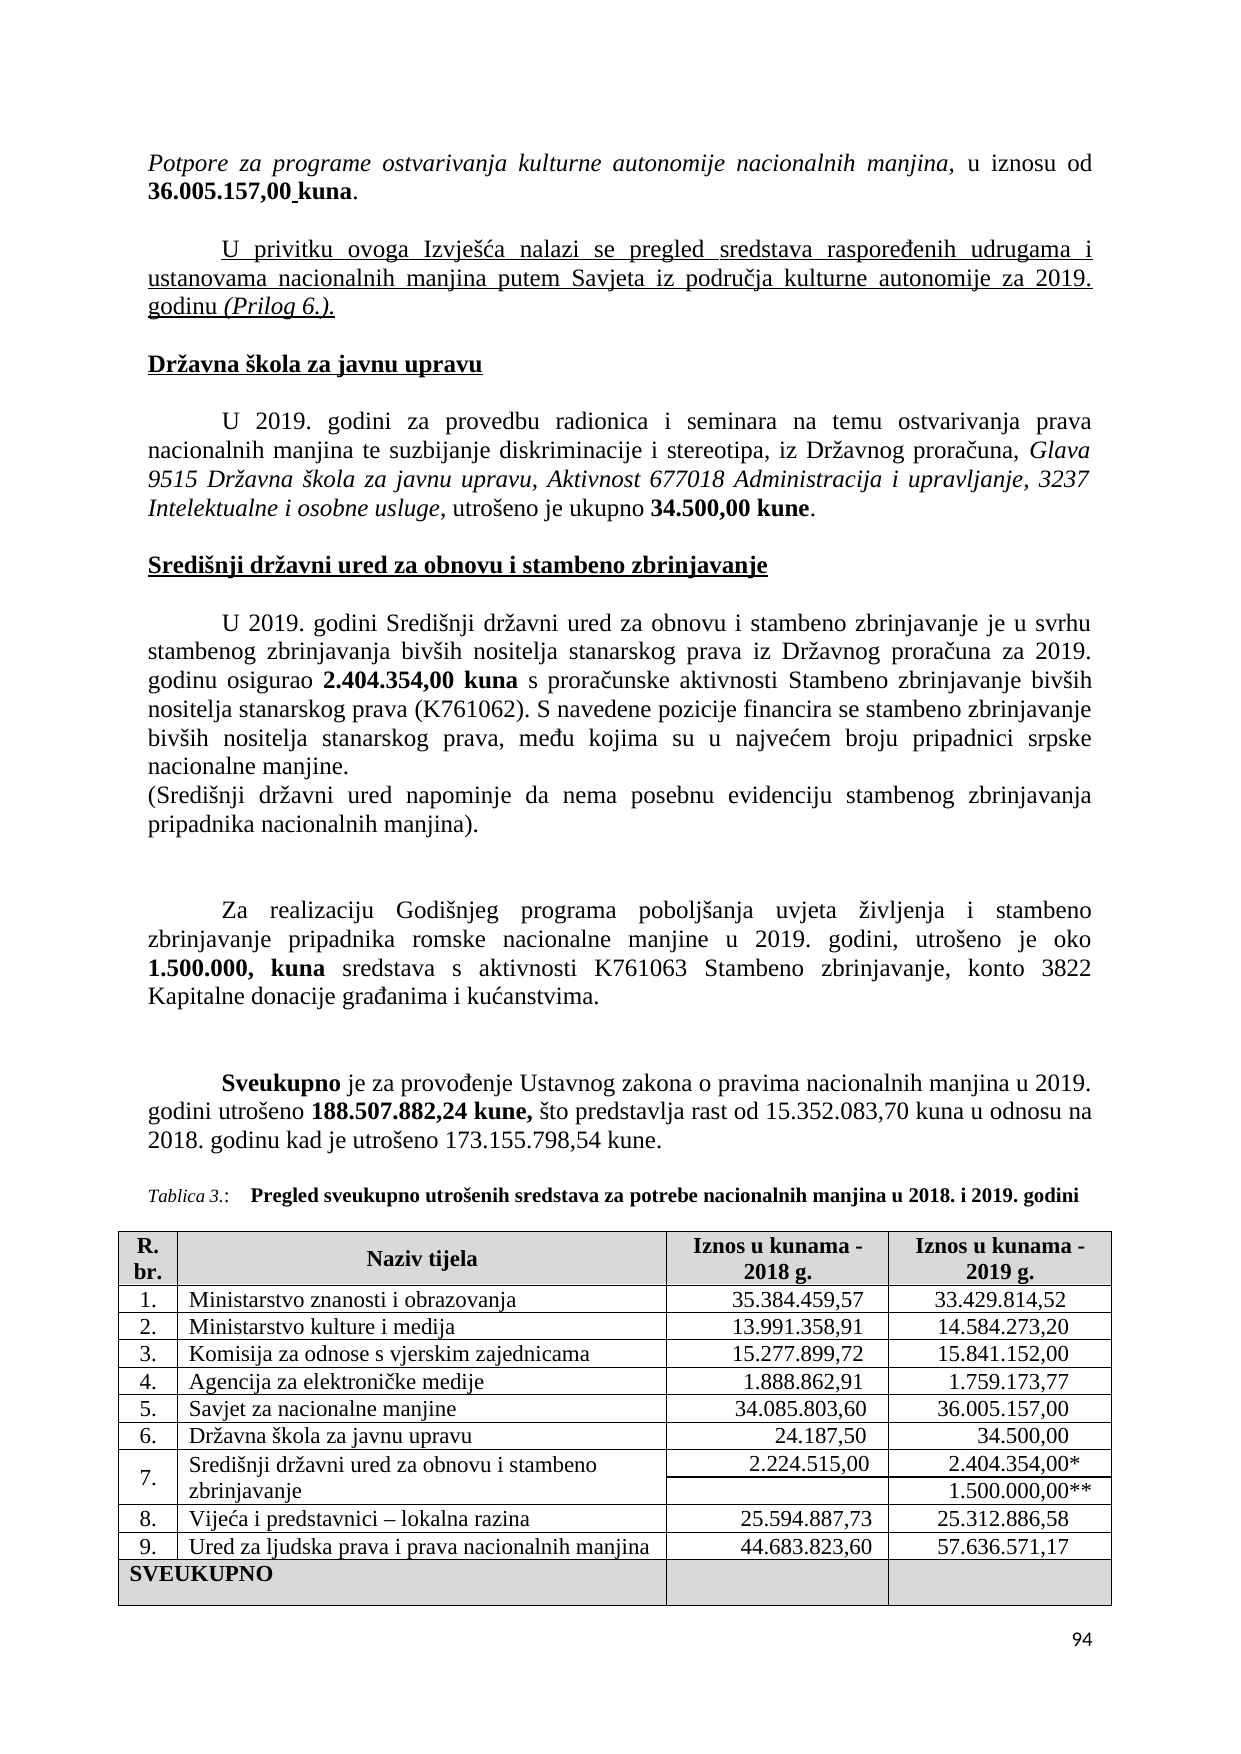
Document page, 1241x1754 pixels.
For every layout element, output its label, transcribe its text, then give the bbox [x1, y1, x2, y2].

list U privitku ovoga Izvješća nalazi se pregled sredstava raspoređenih udrugama i ustanovama nacionalnih manjina putem Savjeta iz područja kulturne autonomije za 2019. godinu (Prilog 6.). [148, 289, 1092, 320]
text (Središnji državni ured napominje da nema posebnu evidenciju stambenog zbrinjavanja pripadnika nacionalnih manjina). [148, 780, 1092, 838]
text Tablica 3.: Pregled sveukupno utrošenih sredstava za potrebe nacionalnih manjina u 2018. i 2019. godini [148, 1183, 1092, 1207]
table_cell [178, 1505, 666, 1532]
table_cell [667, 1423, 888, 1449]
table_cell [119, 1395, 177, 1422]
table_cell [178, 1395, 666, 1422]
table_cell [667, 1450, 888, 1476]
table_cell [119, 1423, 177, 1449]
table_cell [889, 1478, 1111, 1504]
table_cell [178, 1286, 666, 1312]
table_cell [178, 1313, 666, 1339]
text U 2019. godini Središnji državni ured za obnovu i stambeno zbrinjavanje je u svrhu stambenog zbrinjavanja bivših nositelja stanarskog prava iz Državnog proračuna za 2019. godinu osigurao 2.404.354,00 kuna s proračunske aktivnosti Stambeno zbrinjavanje bivših nositelja stanarskog prava (K761062). S navedene pozicije financira se stambeno zbrinjavanje bivših nositelja stanarskog prava, među kojima su u najvećem broju pripadnici srpske nacionalne manjine. [148, 608, 1092, 780]
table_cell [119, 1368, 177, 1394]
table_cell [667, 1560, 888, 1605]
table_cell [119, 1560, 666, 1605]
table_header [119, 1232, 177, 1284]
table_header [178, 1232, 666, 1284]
list U privitku ovoga Izvješća nalazi se pregled sredstava raspoređenih udrugama i ustanovama nacionalnih manjina putem Savjeta iz područja kulturne autonomije za 2019. godinu (Prilog 6.). [148, 234, 1092, 288]
text Državna škola za javnu upravu [148, 349, 1092, 378]
text Sveukupno je za provođenje Ustavnog zakona o pravima nacionalnih manjina u 2019. godini utrošeno 188.507.882,24 kune, što predstavlja rast od 15.352.083,70 kuna u odnosu na 2018. godinu kad je utrošeno 173.155.798,54 kune. [148, 1068, 1092, 1154]
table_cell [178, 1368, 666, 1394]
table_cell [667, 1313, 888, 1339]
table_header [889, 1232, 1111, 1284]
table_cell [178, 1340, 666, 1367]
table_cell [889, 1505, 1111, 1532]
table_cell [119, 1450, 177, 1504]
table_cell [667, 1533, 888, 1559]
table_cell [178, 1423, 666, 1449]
text Za realizaciju Godišnjeg programa poboljšanja uvjeta življenja i stambeno zbrinjavanje pripadnika romske nacionalne manjine u 2019. godini, utrošeno je oko 1.500.000, kuna sredstava s aktivnosti K761063 Stambeno zbrinjavanje, konto 3822 Kapitalne donacije građanima i kućanstvima. [148, 895, 1092, 1010]
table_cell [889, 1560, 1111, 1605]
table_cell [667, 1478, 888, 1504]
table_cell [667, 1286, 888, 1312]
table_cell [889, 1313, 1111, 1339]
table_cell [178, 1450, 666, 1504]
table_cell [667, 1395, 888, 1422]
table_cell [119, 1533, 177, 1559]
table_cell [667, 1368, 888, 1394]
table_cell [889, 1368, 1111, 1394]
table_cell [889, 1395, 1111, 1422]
text Središnji državni ured za obnovu i stambeno zbrinjavanje [148, 550, 1092, 579]
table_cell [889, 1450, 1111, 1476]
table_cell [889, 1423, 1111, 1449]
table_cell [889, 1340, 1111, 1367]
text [148, 148, 1092, 205]
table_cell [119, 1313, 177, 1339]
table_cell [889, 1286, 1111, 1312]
text U 2019. godini za provedbu radionica i seminara na temu ostvarivanja prava nacionalnih manjina te suzbijanje diskriminacije i stereotipa, iz Državnog proračuna, Glava 9515 Državna škola za javnu upravu, Aktivnost 677018 Administracija i upravljanje, 3237 Intelektualne i osobne usluge, utrošeno je ukupno 34.500,00 kune. [148, 406, 1092, 521]
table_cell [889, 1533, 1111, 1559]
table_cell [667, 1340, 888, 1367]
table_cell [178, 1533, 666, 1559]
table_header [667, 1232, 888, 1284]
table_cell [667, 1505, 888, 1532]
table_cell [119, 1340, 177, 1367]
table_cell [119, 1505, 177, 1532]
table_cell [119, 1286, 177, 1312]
